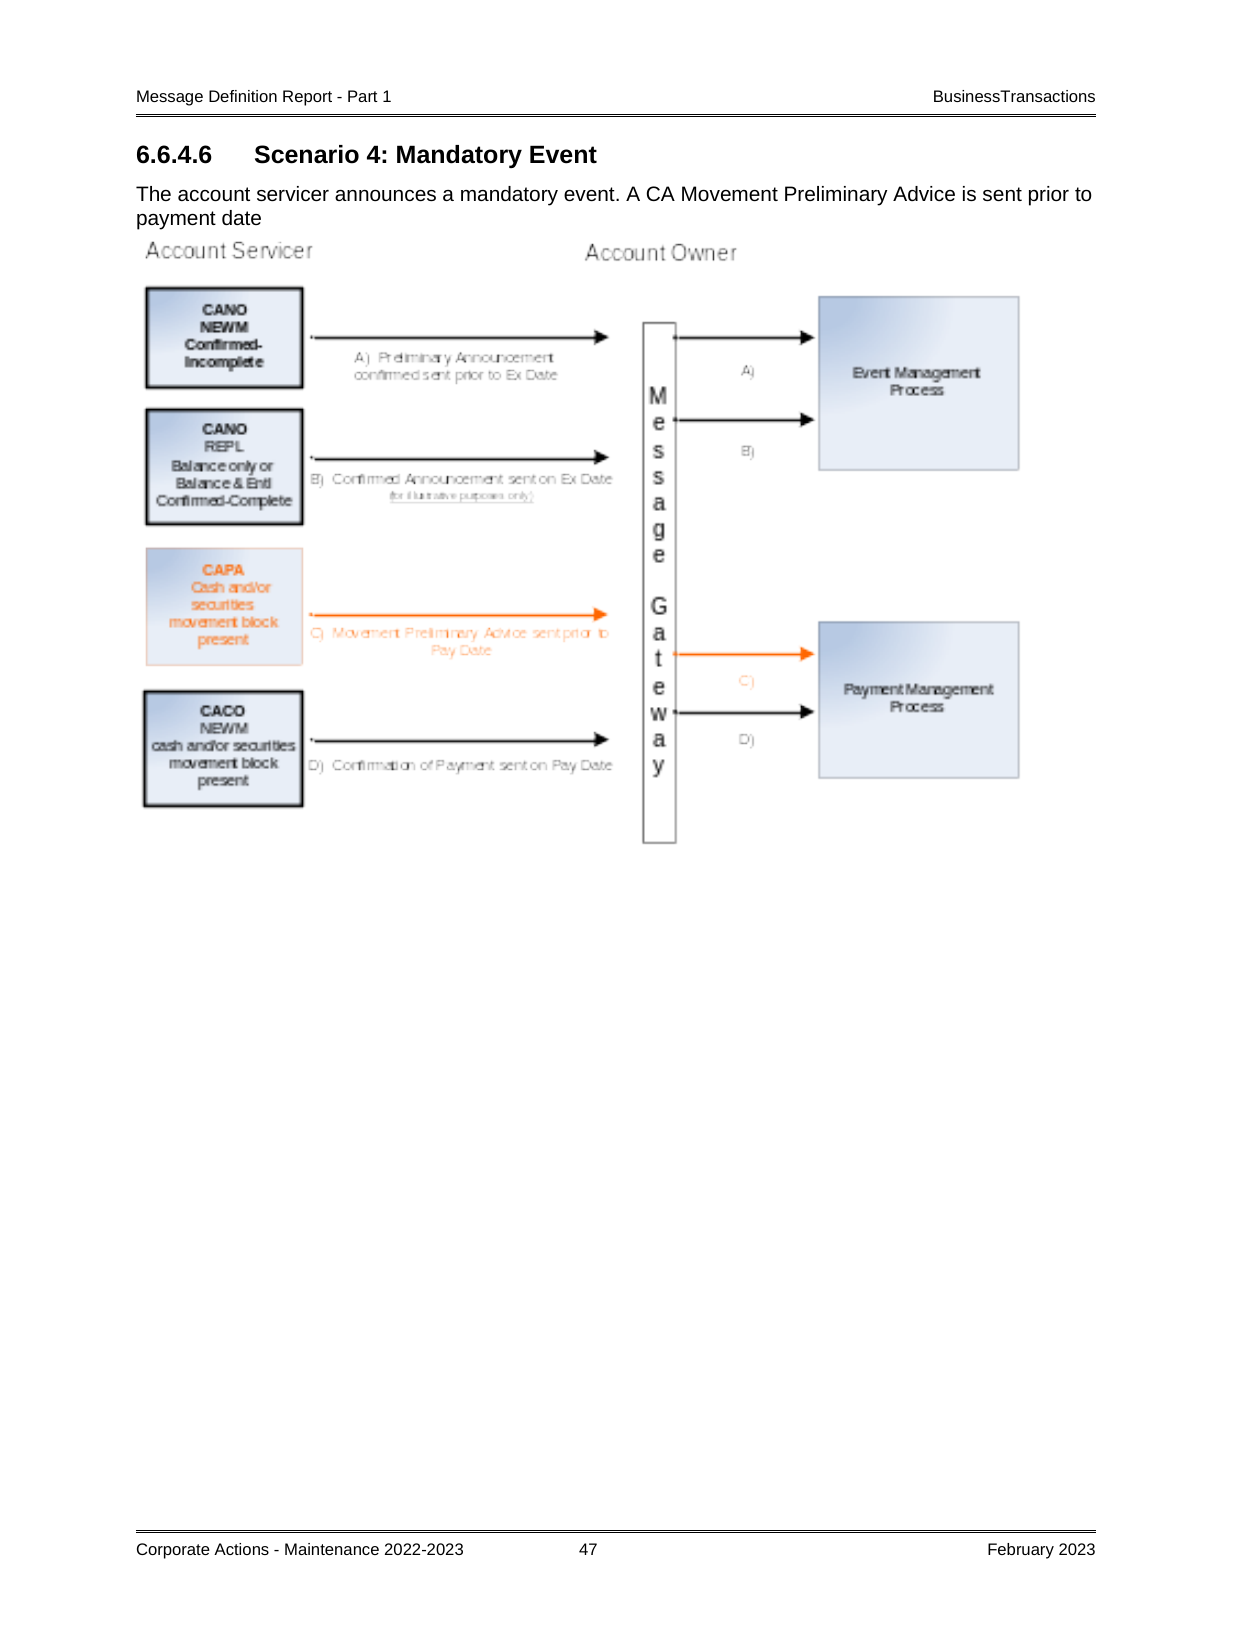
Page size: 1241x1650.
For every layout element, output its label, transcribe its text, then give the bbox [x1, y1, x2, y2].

text The account servicer announces a mandatory event. A CA Movement Preliminary Advice is sent prior to payment date [136, 182, 1104, 847]
subtitle Scenario 4: Mandatory Event [136, 141, 1104, 169]
